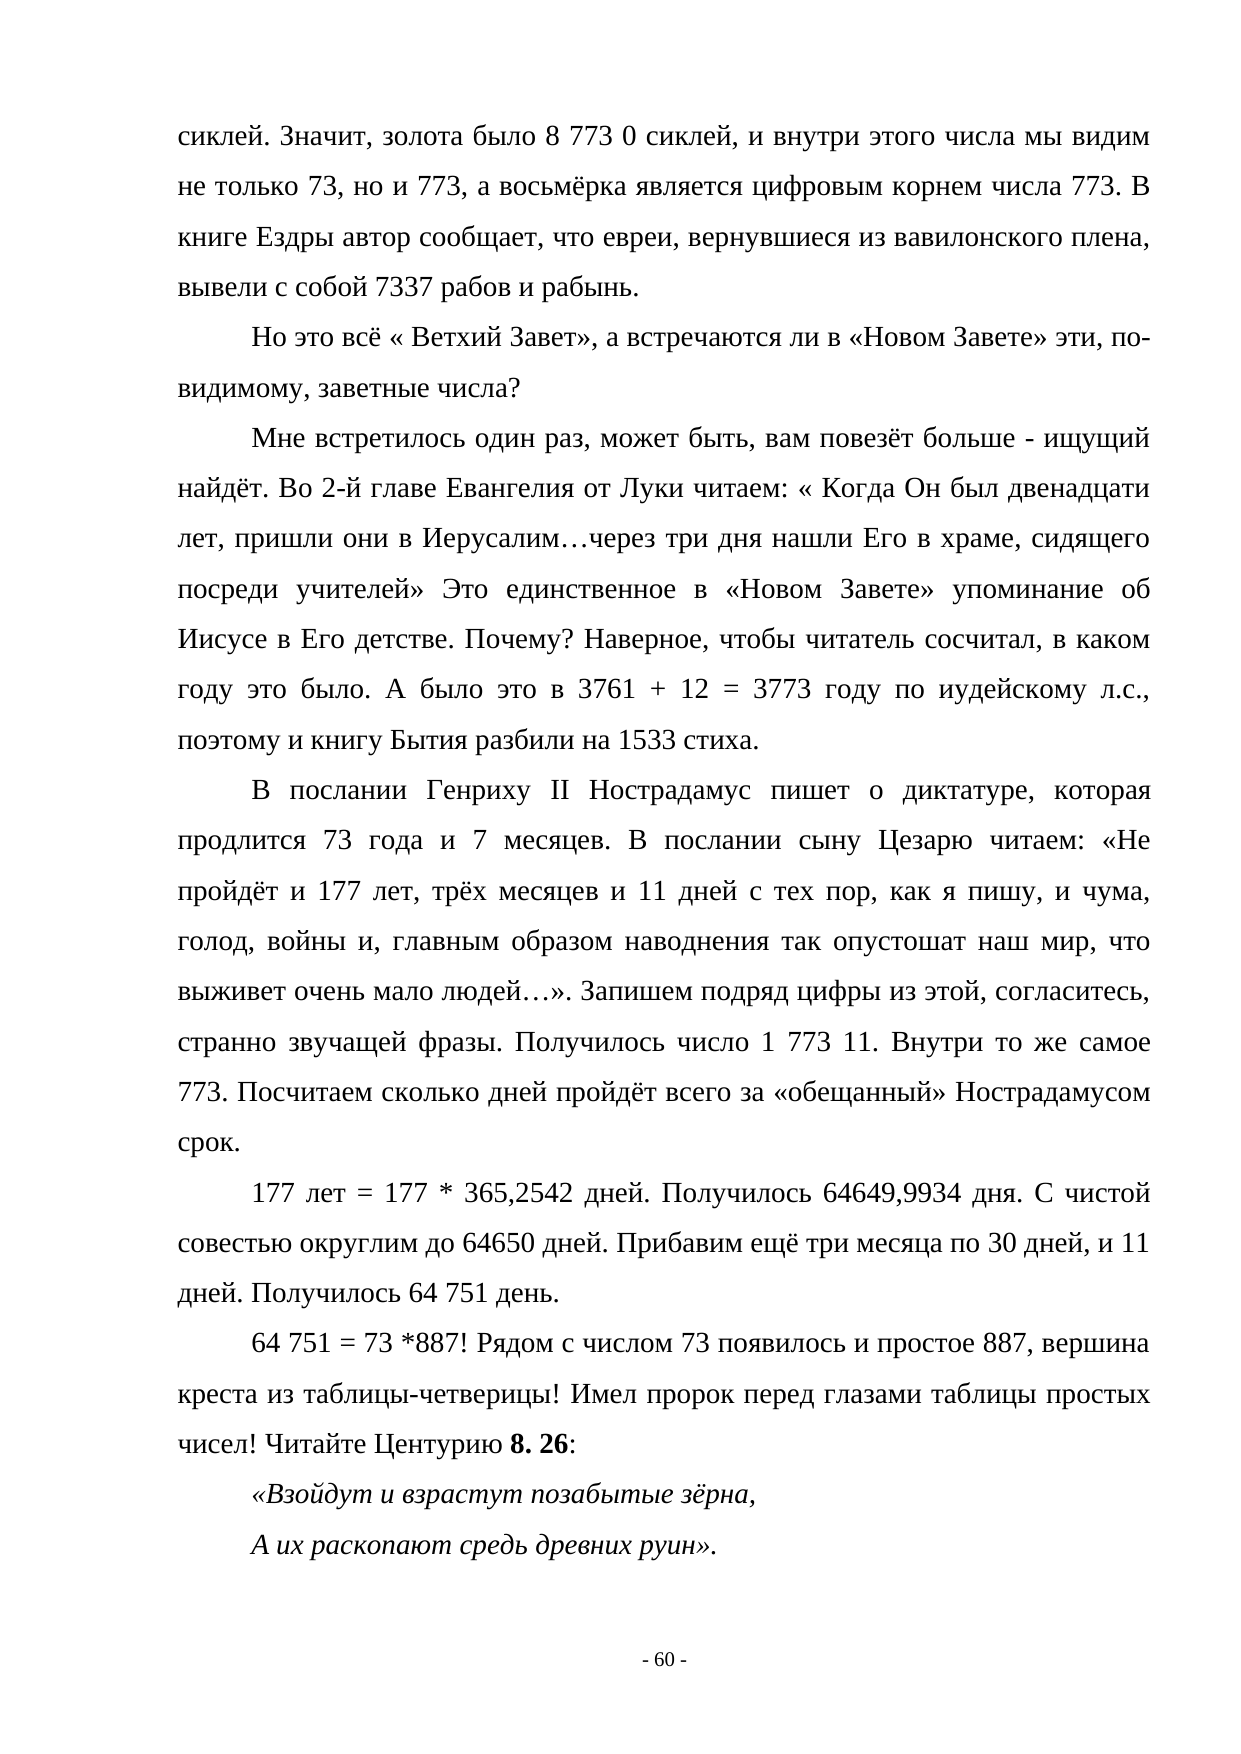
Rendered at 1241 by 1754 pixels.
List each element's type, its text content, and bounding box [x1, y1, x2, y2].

text А их раскопают средь древних руин». [177, 1527, 1152, 1560]
text 64 751 = 73 *887! Рядом с числом 73 появилось и простое 887, вершина креста из таблицы-четверицы! Имел пророк перед глазами таблицы простых чисел! Читайте Центурию 8. 26: [177, 1326, 1152, 1460]
text В послании Генриху II Нострадамус пишет о диктатуре, которая продлится 73 года и 7 месяцев. В послании сыну Цезарю читаем: «Не пройдёт и 177 лет, трёх месяцев и 11 дней с тех пор, как я пишу, и чума, голод, войны и, главным образом наводнения так опустошат наш мир, что выживет очень мало людей…». Запишем подряд цифры из этой, согласитесь, странно звучащей фразы. Получилось число 1 773 11. Внутри то же самое 773. Посчитаем сколько дней пройдёт всего за «обещанный» Нострадамусом срок. [177, 772, 1152, 1158]
text Мне встретилось один раз, может быть, вам повезёт больше - ищущий найдёт. Во 2-й главе Евангелия от Луки читаем: « Когда Он был двенадцати лет, пришли они в Иерусалим…через три дня нашли Его в храме, сидящего посреди учителей» Это единственное в «Новом Завете» упоминание об Иисусе в Его детстве. Почему? Наверное, чтобы читатель сосчитал, в каком году это было. А было это в 3761 + 12 = 3773 году по иудейскому л.с., поэтому и книгу Бытия разбили на 1533 стиха. [177, 420, 1152, 755]
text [177, 118, 1152, 303]
text Но это всё « Ветхий Завет», а встречаются ли в «Новом Завете» эти, по-видимому, заветные числа? [177, 319, 1152, 403]
text 177 лет = 177 * 365,2542 дней. Получилось 64649,9934 дня. С чистой совестью округлим до 64650 дней. Прибавим ещё три месяца по 30 дней, и 11 дней. Получилось 64 751 день. [177, 1175, 1152, 1309]
text «Взойдут и взрастут позабытые зёрна, [177, 1477, 1152, 1510]
